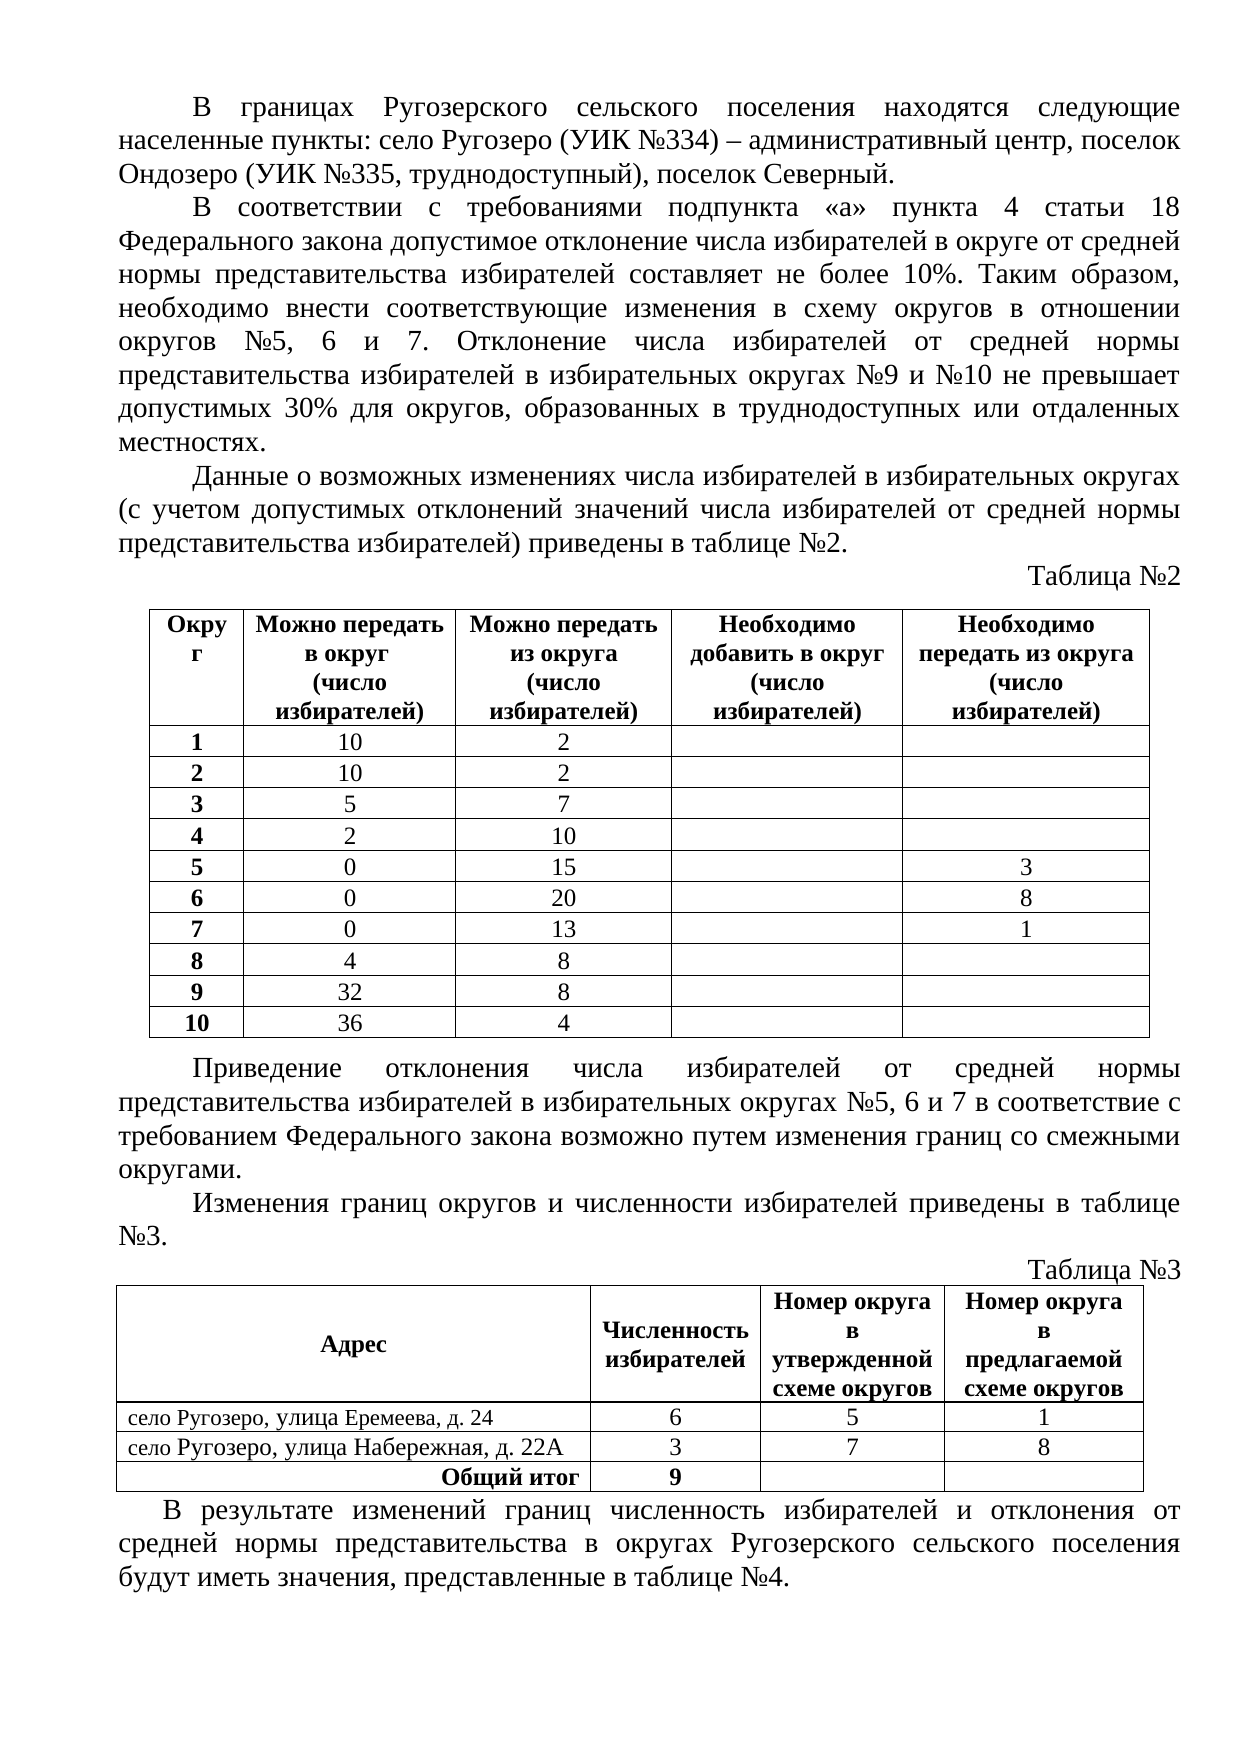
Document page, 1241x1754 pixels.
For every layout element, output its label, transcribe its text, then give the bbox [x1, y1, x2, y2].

table_cell 5 [244, 788, 455, 818]
table_cell [672, 944, 902, 974]
table_cell 8 [456, 944, 671, 974]
table_cell [903, 976, 1149, 1006]
table_header Номер округа в утвержденной схеме округов [761, 1286, 944, 1401]
table_cell [903, 944, 1149, 974]
table_cell 6 [591, 1403, 760, 1431]
table_header Номер округа в предлагаемой схеме округов [945, 1286, 1143, 1401]
table_cell 2 [456, 726, 671, 756]
table_cell 3 [591, 1432, 760, 1461]
table_cell Общий итог [117, 1462, 590, 1491]
table_cell [903, 1007, 1149, 1037]
table_header Адрес [117, 1286, 590, 1401]
table_cell 13 [456, 913, 671, 943]
table_cell [672, 788, 902, 818]
text В границах Ругозерского сельского поселения находятся следующие населенные пункты: село Ругозеро (УИК №334) – административный центр, поселок Ондозеро (УИК №335, труднодоступный), поселок Северный. [118, 89, 1181, 189]
text Изменения границ округов и численности избирателей приведены в таблице №3. [118, 1185, 1181, 1252]
table_cell [672, 726, 902, 756]
table_cell 10 [244, 757, 455, 787]
table_cell 0 [244, 882, 455, 912]
table_cell 15 [456, 851, 671, 881]
table_cell 8 [456, 976, 671, 1006]
table_cell 9 [150, 976, 243, 1006]
table_header Численность избирателей [591, 1286, 760, 1401]
table_cell 2 [456, 757, 671, 787]
table_cell 0 [244, 851, 455, 881]
table_cell [672, 976, 902, 1006]
table_cell 10 [244, 726, 455, 756]
text Таблица №2 [118, 558, 1181, 592]
table_cell 1 [903, 913, 1149, 943]
table_cell 0 [244, 913, 455, 943]
table_cell 8 [150, 944, 243, 974]
table_header Необходимо передать из округа (число избирателей) [903, 610, 1149, 724]
table_cell 6 [150, 882, 243, 912]
table_cell 5 [150, 851, 243, 881]
table_cell [903, 788, 1149, 818]
table_cell [903, 819, 1149, 849]
table_cell 7 [456, 788, 671, 818]
table_cell [903, 726, 1149, 756]
table_cell село Ругозеро, улица Еремеева, д. 24 [117, 1403, 590, 1431]
table_cell [903, 757, 1149, 787]
table_cell 2 [244, 819, 455, 849]
table_cell 2 [150, 757, 243, 787]
table_cell [761, 1462, 944, 1491]
table_cell 8 [903, 882, 1149, 912]
table_cell 20 [456, 882, 671, 912]
table_cell [672, 851, 902, 881]
table_cell [672, 1007, 902, 1037]
table_cell [672, 757, 902, 787]
table_cell [672, 882, 902, 912]
text В соответствии с требованиями подпункта «а» пункта 4 статьи 18 Федерального закона допустимое отклонение числа избирателей в округе от средней нормы представительства избирателей составляет не более 10%. Таким образом, необходимо внести соответствующие изменения в схему округов в отношении округов №5, 6 и 7. Отклонение числа избирателей от средней нормы представительства избирателей в избирательных округах №9 и №10 не превышает допустимых 30% для округов, образованных в труднодоступных или отдаленных местностях. [118, 189, 1181, 458]
table_cell 32 [244, 976, 455, 1006]
table_header Можно передать в округ (число избирателей) [244, 610, 455, 724]
table_cell 36 [244, 1007, 455, 1037]
table_cell 3 [150, 788, 243, 818]
table_cell 5 [761, 1403, 944, 1431]
table_cell 4 [456, 1007, 671, 1037]
table_cell 4 [150, 819, 243, 849]
table_cell 1 [150, 726, 243, 756]
table_cell [672, 819, 902, 849]
table_cell [672, 913, 902, 943]
table_cell 7 [150, 913, 243, 943]
table_header Необходимо добавить в округ (число избирателей) [672, 610, 902, 724]
text В результате изменений границ численность избирателей и отклонения от средней нормы представительства в округах Ругозерского сельского поселения будут иметь значения, представленные в таблице №4. [118, 1492, 1181, 1592]
table_cell 7 [761, 1432, 944, 1461]
table_cell 8 [945, 1432, 1143, 1461]
table_cell 10 [150, 1007, 243, 1037]
table_cell 4 [244, 944, 455, 974]
table_cell 3 [903, 851, 1149, 881]
table_cell 9 [591, 1462, 760, 1491]
table_cell [945, 1462, 1143, 1491]
table_header Округ [150, 610, 243, 724]
table_cell село Ругозеро, улица Набережная, д. 22А [117, 1432, 590, 1461]
table_header Можно передать из округа (число избирателей) [456, 610, 671, 724]
text Приведение отклонения числа избирателей от средней нормы представительства избирателей в избирательных округах №5, 6 и 7 в соответствие с требованием Федерального закона возможно путем изменения границ со смежными округами. [118, 1051, 1181, 1185]
text Данные о возможных изменениях числа избирателей в избирательных округах (с учетом допустимых отклонений значений числа избирателей от средней нормы представительства избирателей) приведены в таблице №2. [118, 458, 1181, 558]
table_cell 10 [456, 819, 671, 849]
text Таблица №3 [118, 1252, 1181, 1285]
table_cell 1 [945, 1403, 1143, 1431]
